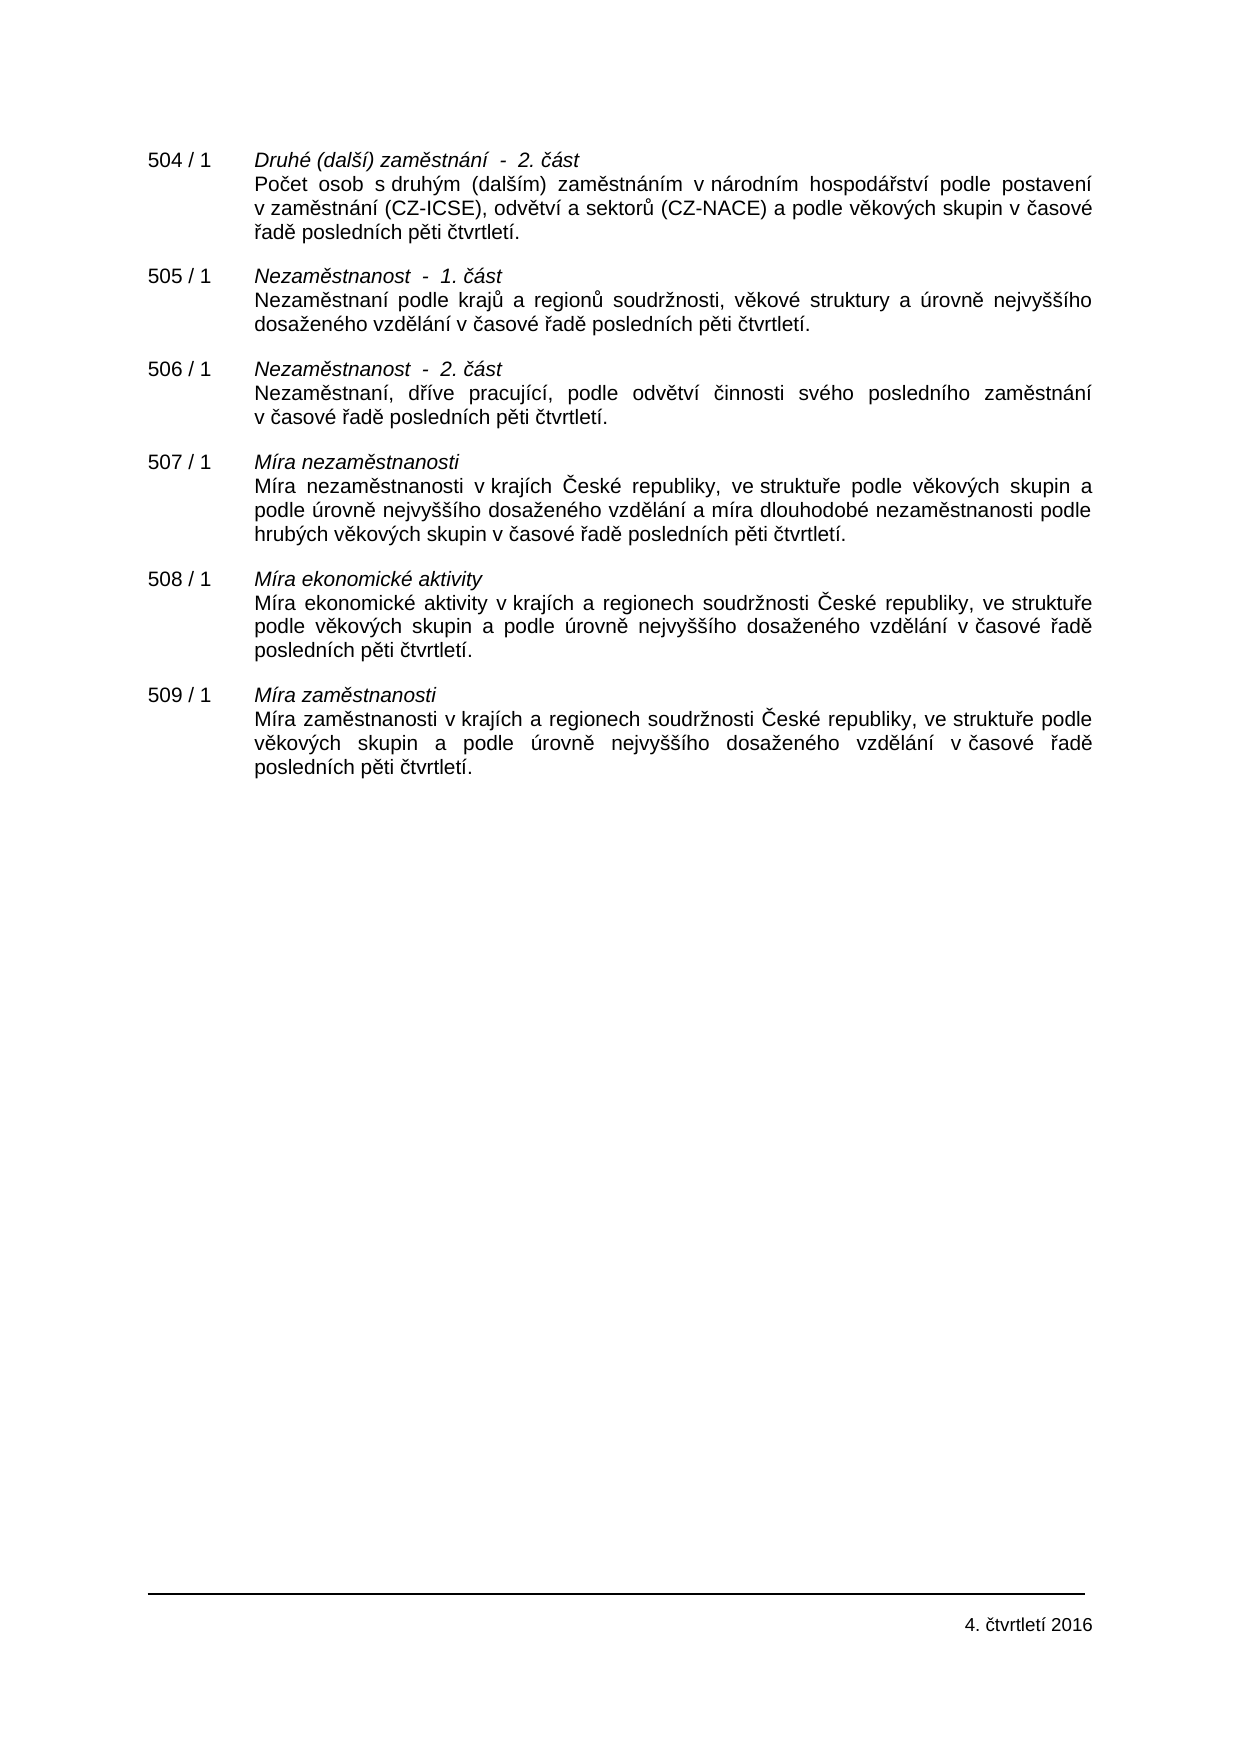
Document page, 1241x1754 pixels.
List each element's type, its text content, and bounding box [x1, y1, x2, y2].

text Míra nezaměstnanosti v krajích České republiky, ve struktuře podle věkových skupin a podle úrovně nejvyššího dosaženého vzdělání a míra dlouhodobé nezaměstnanosti podle hrubých věkových skupin v časové řadě posledních pěti čtvrtletí. [254, 474, 1092, 546]
text 507 / 1 Míra nezaměstnanosti [148, 450, 1092, 474]
text 508 / 1 Míra ekonomické aktivity [148, 566, 1092, 590]
text 504 / 1 Druhé (další) zaměstnání - 2. část [148, 148, 1092, 172]
text 505 / 1 Nezaměstnanost - 1. část [148, 264, 1092, 288]
text Nezaměstnaní, dříve pracující, podle odvětví činnosti svého posledního zaměstnání v časové řadě posledních pěti čtvrtletí. [254, 381, 1092, 429]
text Míra zaměstnanosti v krajích a regionech soudržnosti České republiky, ve struktuře podle věkových skupin a podle úrovně nejvyššího dosaženého vzdělání v časové řadě posledních pěti čtvrtletí. [254, 707, 1092, 779]
text Nezaměstnaní podle krajů a regionů soudržnosti, věkové struktury a úrovně nejvyššího dosaženého vzdělání v časové řadě posledních pěti čtvrtletí. [254, 288, 1092, 336]
text Počet osob s druhým (dalším) zaměstnáním v národním hospodářství podle postavení v zaměstnání (CZ-ICSE), odvětví a sektorů (CZ-NACE) a podle věkových skupin v časové řadě posledních pěti čtvrtletí. [254, 172, 1092, 243]
text 509 / 1 Míra zaměstnanosti [148, 683, 1092, 707]
text 506 / 1 Nezaměstnanost - 2. část [148, 357, 1092, 381]
text Míra ekonomické aktivity v krajích a regionech soudržnosti České republiky, ve struktuře podle věkových skupin a podle úrovně nejvyššího dosaženého vzdělání v časové řadě posledních pěti čtvrtletí. [254, 590, 1092, 662]
